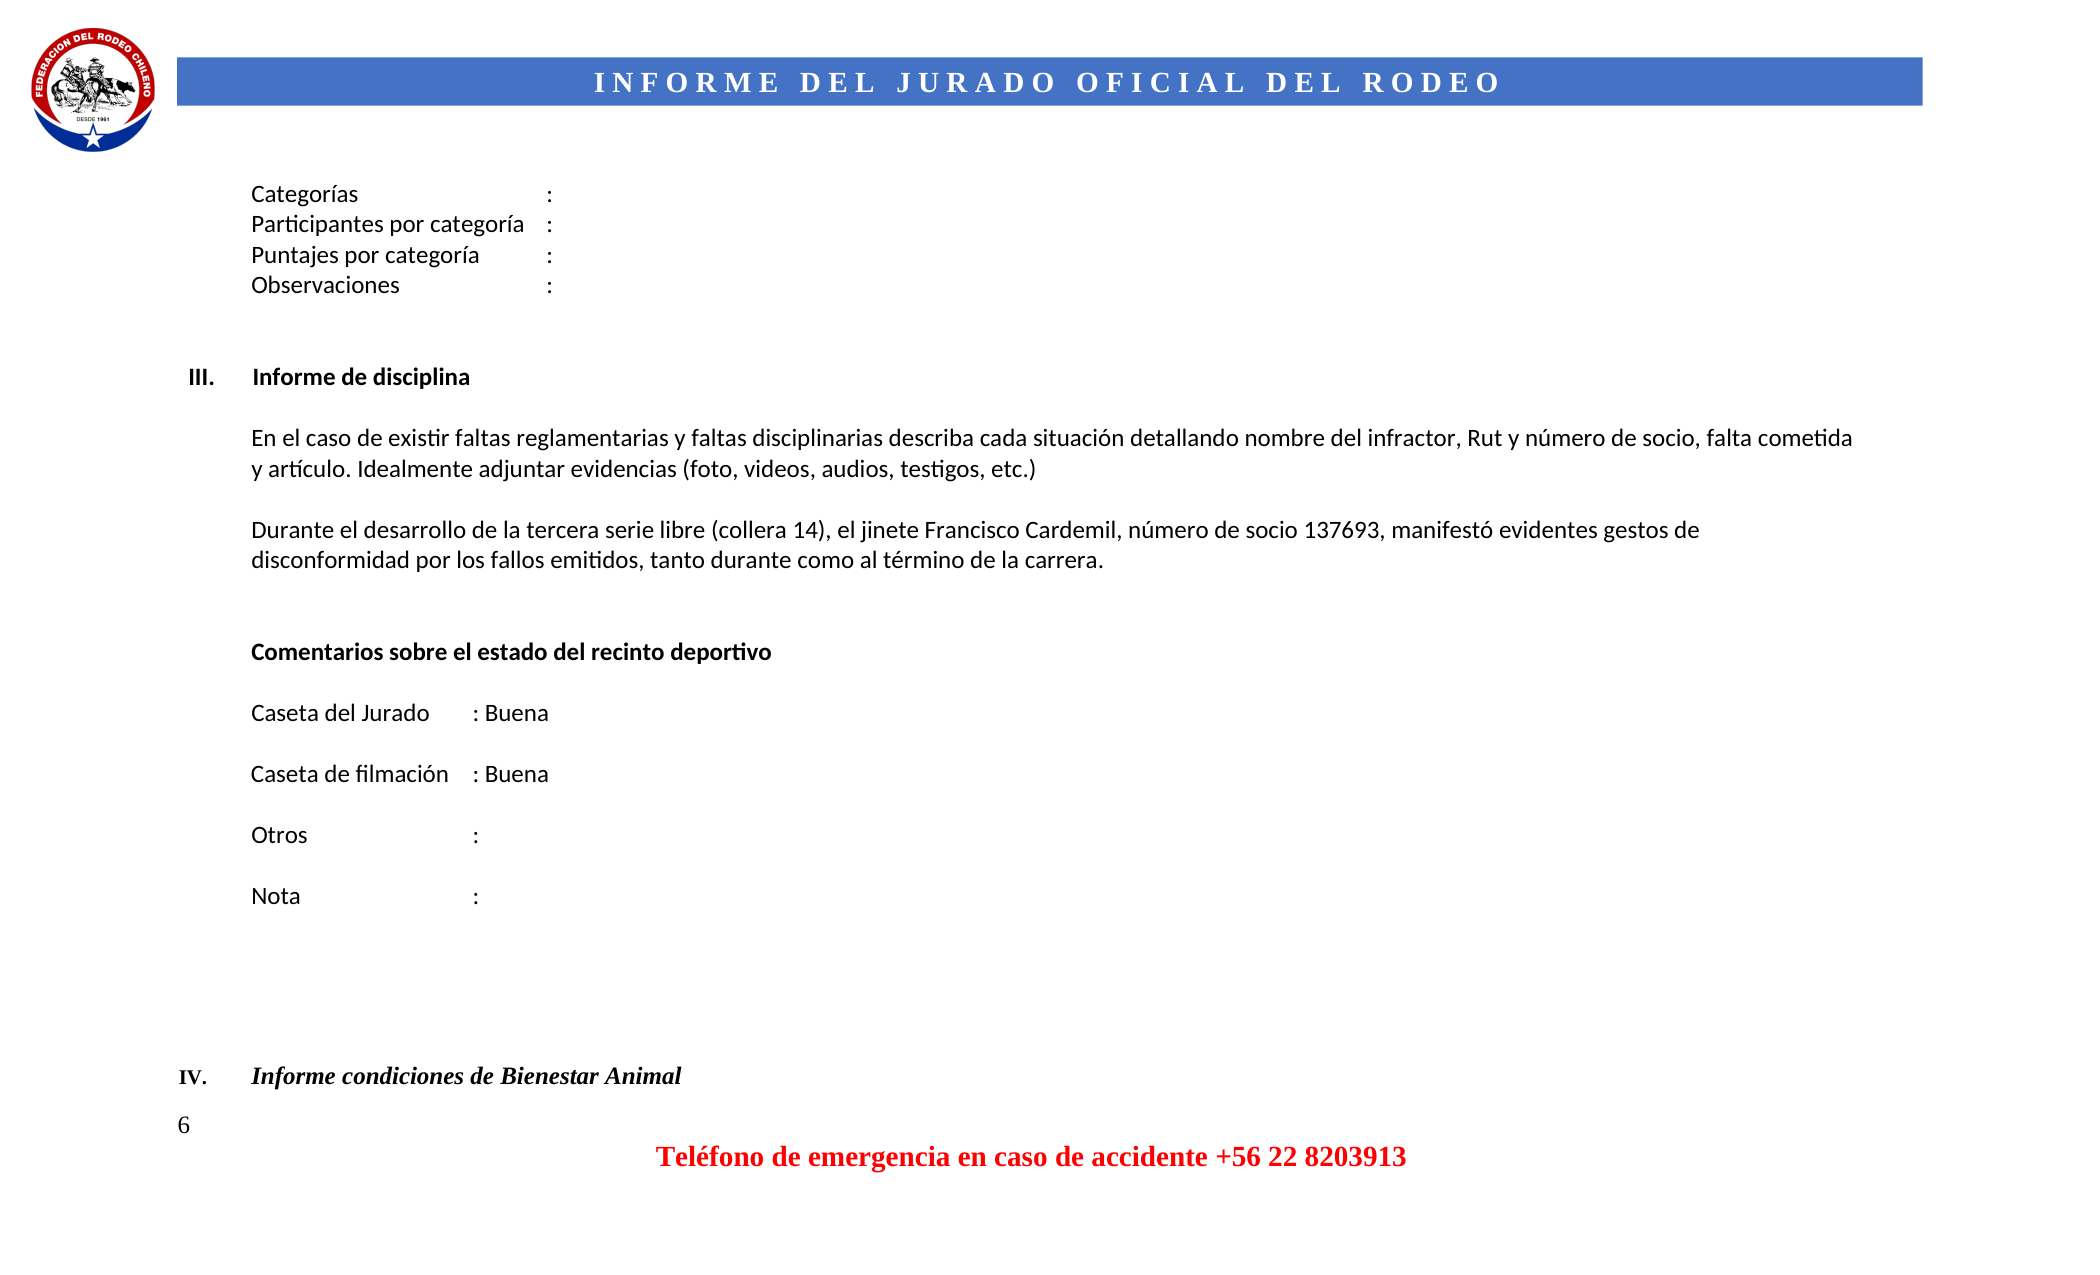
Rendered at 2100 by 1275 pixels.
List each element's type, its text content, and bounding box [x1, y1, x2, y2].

picture [31, 28, 155, 152]
list Informe de disciplina [215, 361, 1716, 392]
text Caseta del Jurado : Buena [251, 697, 1716, 727]
text Comentarios sobre el estado del recinto deportivo [251, 636, 1864, 666]
text Participantes por categoría : [251, 209, 1716, 239]
text Observaciones : [251, 270, 1716, 300]
text Nota : [251, 880, 1805, 911]
text Otros : [251, 819, 1716, 849]
text En el caso de existir faltas reglamentarias y faltas disciplinarias describa cada situación detallando nombre del infractor, Rut y número de socio, falta cometida y artículo. Idealmente adjuntar evidencias (foto, videos, audios, testigos, etc.) [251, 422, 1864, 483]
list Informe condiciones de Bienestar Animal [207, 1061, 1716, 1090]
text Durante el desarrollo de la tercera serie libre (collera 14), el jinete Francisco Cardemil, número de socio 137693, manifestó evidentes gestos de disconformidad por los fallos emitidos, tanto durante como al término de la carrera. [251, 514, 1864, 575]
text Categorías : [251, 178, 1716, 209]
text Caseta de filmación : Buena [177, 758, 1820, 788]
text Puntajes por categoría : [251, 239, 1716, 270]
